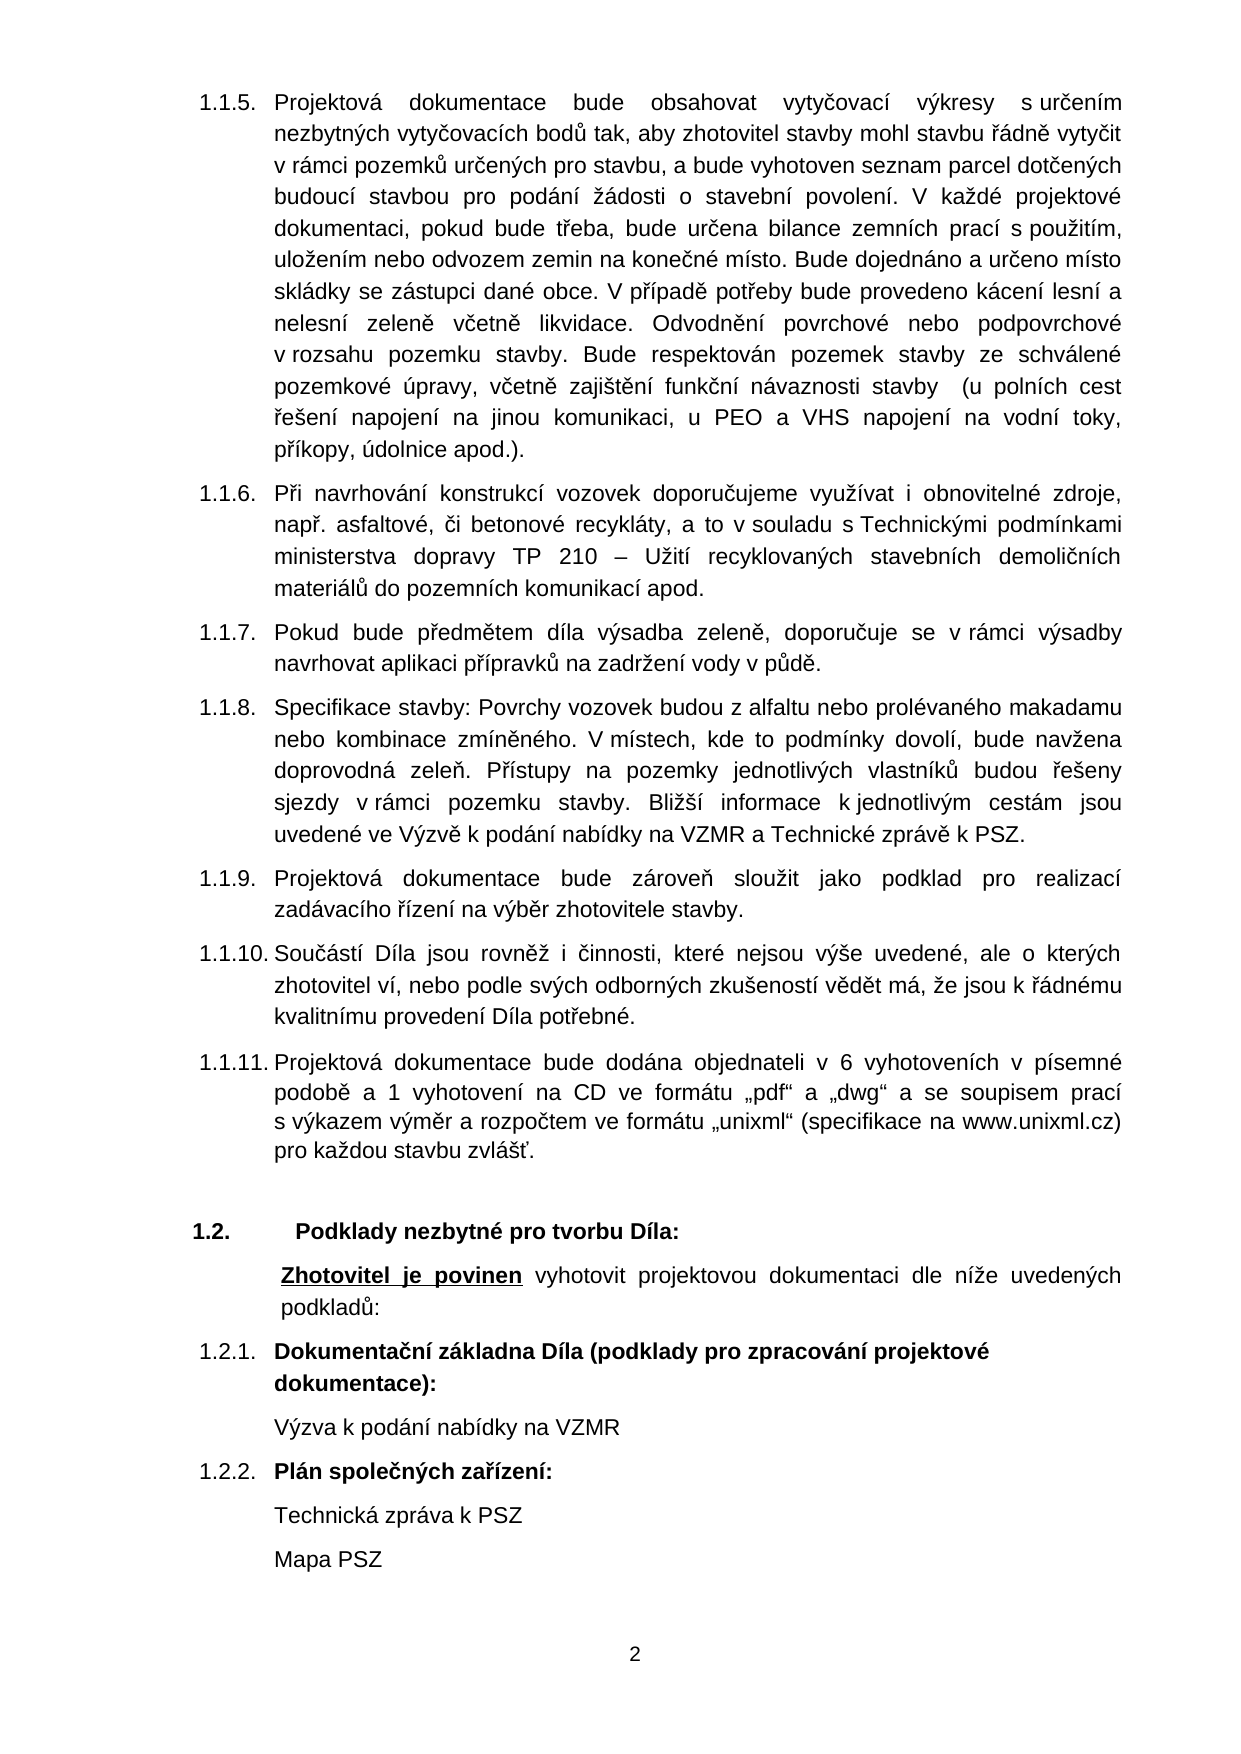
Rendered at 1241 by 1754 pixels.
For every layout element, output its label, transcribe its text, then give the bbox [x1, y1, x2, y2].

list Podklady nezbytné pro tvorbu Díla: [192, 1218, 1122, 1244]
list Součástí Díla jsou rovněž i činnosti, které nejsou výše uvedené, ale o kterých zhotovitel ví, nebo podle svých odborných zkušeností vědět má, že jsou k řádnému kvalitnímu provedení Díla potřebné. [199, 940, 1122, 1030]
list Při navrhování konstrukcí vozovek doporučujeme využívat i obnovitelné zdroje, např. asfaltové, či betonové recykláty, a to v souladu s Technickými podmínkami ministerstva dopravy TP 210 – Užití recyklovaných stavebních demoličních materiálů do pozemních komunikací apod. [199, 480, 1122, 601]
list Výzva k podání nabídky na VZMR [274, 1413, 1122, 1440]
list Technická zpráva k PSZ [274, 1502, 1122, 1528]
list Zhotovitel je povinen vyhotovit projektovou dokumentaci dle níže uvedených podkladů: [281, 1262, 1122, 1320]
list Pokud bude předmětem díla výsadba zeleně, doporučuje se v rámci výsadby navrhovat aplikaci přípravků na zadržení vody v půdě. [199, 619, 1122, 677]
list Specifikace stavby: Povrchy vozovek budou z alfaltu nebo prolévaného makadamu nebo kombinace zmíněného. V místech, kde to podmínky dovolí, bude navžena doprovodná zeleň. Přístupy na pozemky jednotlivých vlastníků budou řešeny sjezdy v rámci pozemku stavby. Bližší informace k jednotlivým cestám jsou uvedené ve Výzvě k podání nabídky na VZMR a Technické zprávě k PSZ. [199, 694, 1122, 847]
list Projektová dokumentace bude zároveň sloužit jako podklad pro realizací zadávacího řízení na výběr zhotovitele stavby. [199, 864, 1122, 922]
list Mapa PSZ [274, 1546, 1122, 1572]
list Projektová dokumentace bude obsahovat vytyčovací výkresy s určením nezbytných vytyčovacích bodů tak, aby zhotovitel stavby mohl stavbu řádně vytyčit v rámci pozemků určených pro stavbu, a bude vyhotoven seznam parcel dotčených budoucí stavbou pro podání žádosti o stavební povolení. V každé projektové dokumentaci, pokud bude třeba, bude určena bilance zemních prací s použitím, uložením nebo odvozem zemin na konečné místo. Bude dojednáno a určeno místo skládky se zástupci dané obce. V případě potřeby bude provedeno kácení lesní a nelesní zeleně včetně likvidace. Odvodnění povrchové nebo podpovrchové v rozsahu pozemku stavby. Bude respektován pozemek stavby ze schválené pozemkové úpravy, včetně zajištění funkční návaznosti stavby (u polních cest řešení napojení na jinou komunikaci, u PEO a VHS napojení na vodní toky, příkopy, údolnice apod.). [199, 89, 1122, 462]
list Projektová dokumentace bude dodána objednateli v 6 vyhotoveních v písemné podobě a 1 vyhotovení na CD ve formátu „pdf“ a „dwg“ a se soupisem prací s výkazem výměr a rozpočtem ve formátu „unixml“ (specifikace na www.unixml.cz) pro každou stavbu zvlášť. [199, 1047, 1122, 1164]
list Dokumentační základna Díla (podklady pro zpracování projektové dokumentace): [199, 1338, 1122, 1396]
list Plán společných zařízení: [199, 1458, 1122, 1484]
